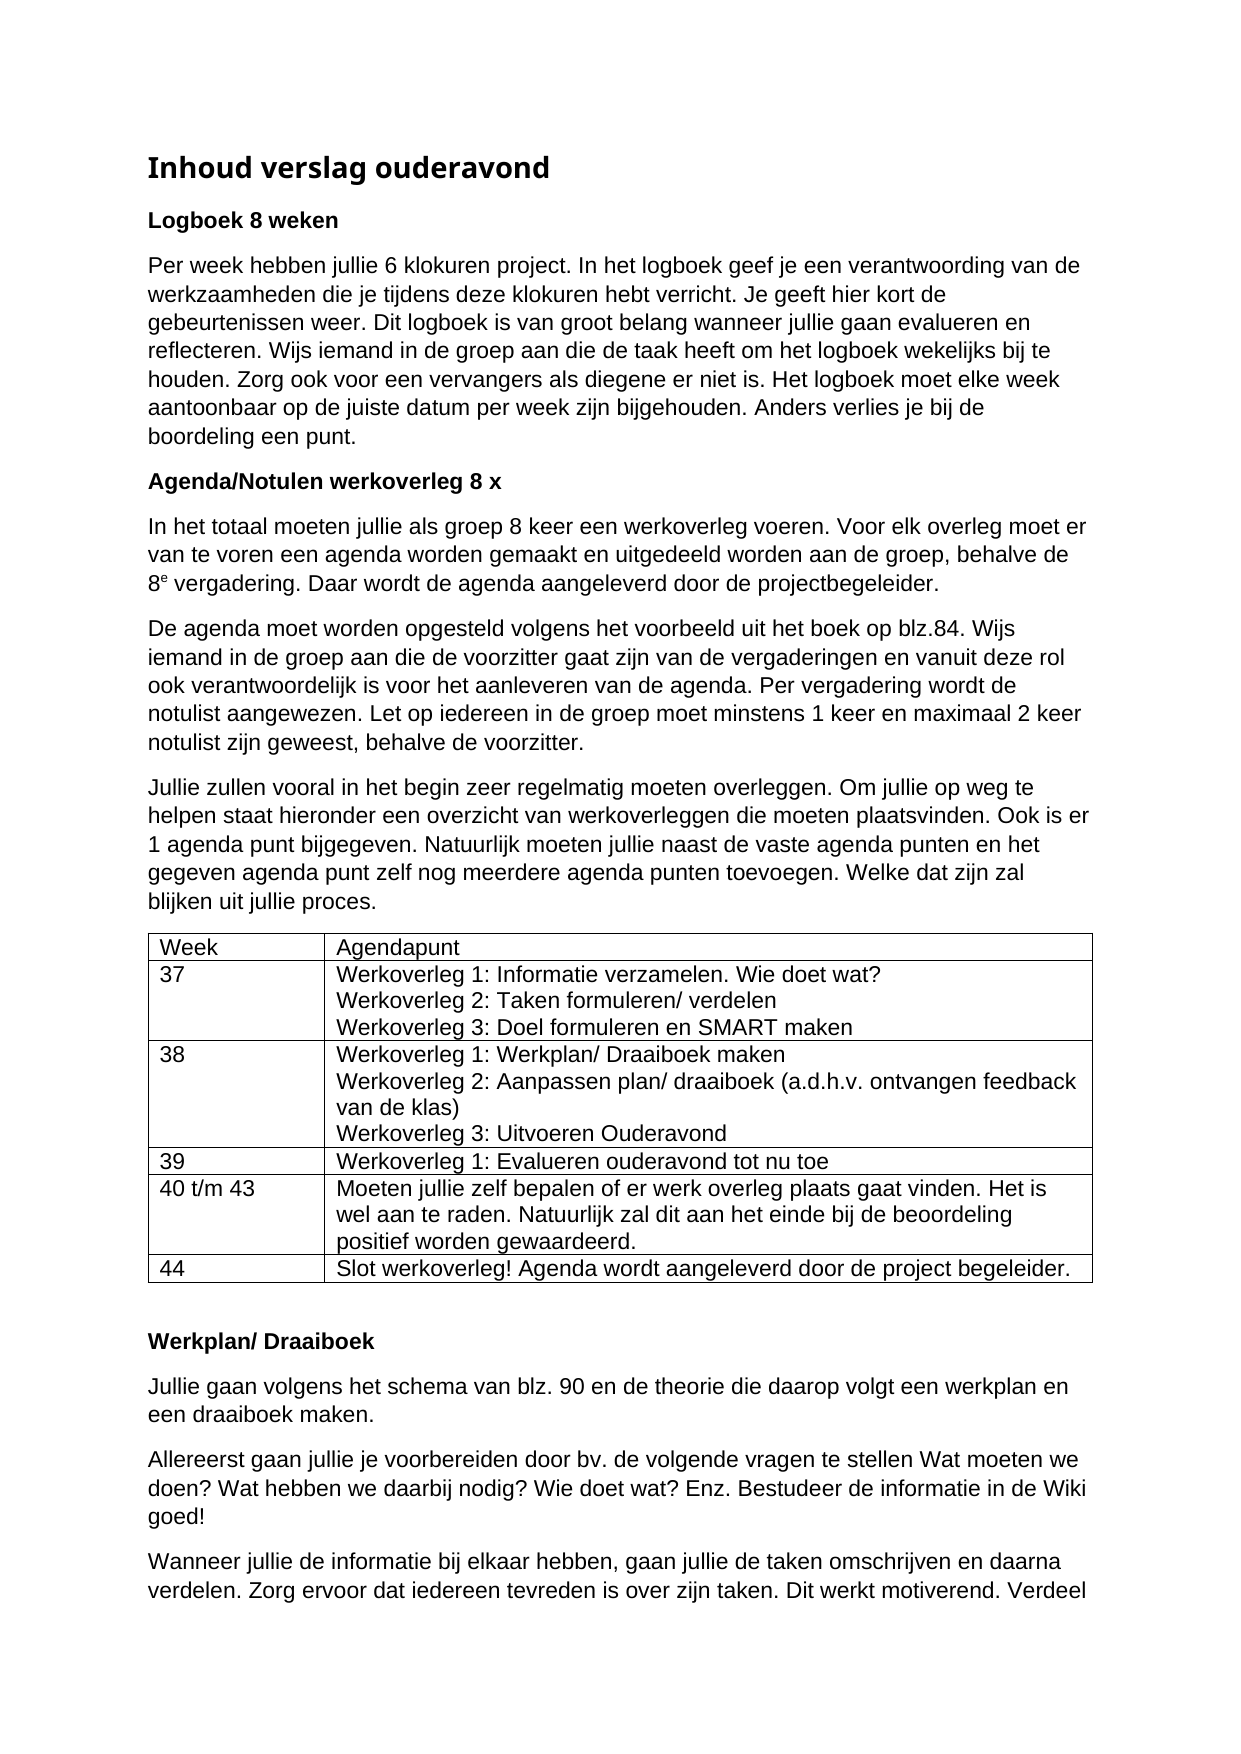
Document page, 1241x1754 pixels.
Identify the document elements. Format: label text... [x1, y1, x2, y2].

table_cell Moeten jullie zelf bepalen of er werk overleg plaats gaat vinden. Het is wel aan te raden. Natuurlijk zal dit aan het einde bij de beoordeling positief worden gewaardeerd. [325, 1175, 1092, 1254]
table_header Week [149, 934, 324, 960]
table_cell Werkoverleg 1: Evalueren ouderavond tot nu toe [325, 1148, 1092, 1174]
table_cell Slot werkoverleg! Agenda wordt aangeleverd door de project begeleider. [325, 1255, 1092, 1282]
text In het totaal moeten jullie als groep 8 keer een werkoverleg voeren. Voor elk overleg moet er van te voren een agenda worden gemaakt en uitgedeeld worden aan de groep, behalve de 8e vergadering. Daar wordt de agenda aangeleverd door de projectbegeleider. [148, 513, 1093, 596]
text Werkplan/ Draaiboek [148, 1328, 1093, 1354]
table_cell 37 [149, 961, 324, 1040]
table_cell Werkoverleg 1: Werkplan/ Draaiboek maken Werkoverleg 2: Aanpassen plan/ draaiboek (a.d.h.v. ontvangen feedback van de klas) Werkoverleg 3: Uitvoeren Ouderavond [325, 1041, 1092, 1147]
table_cell 38 [149, 1041, 324, 1147]
text Allereerst gaan jullie je voorbereiden door bv. de volgende vragen te stellen Wat moeten we doen? Wat hebben we daarbij nodig? Wie doet wat? Enz. Bestudeer de informatie in de Wiki goed! [148, 1446, 1093, 1529]
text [148, 1548, 1093, 1603]
table_cell 40 t/m 43 [149, 1175, 324, 1254]
text Inhoud verslag ouderavond [148, 148, 1093, 187]
text Per week hebben jullie 6 klokuren project. In het logboek geef je een verantwoording van de werkzaamheden die je tijdens deze klokuren hebt verricht. Je geeft hier kort de gebeurtenissen weer. Dit logboek is van groot belang wanneer jullie gaan evalueren en reflecteren. Wijs iemand in de groep aan die de taak heeft om het logboek wekelijks bij te houden. Zorg ook voor een vervangers als diegene er niet is. Het logboek moet elke week aantoonbaar op de juiste datum per week zijn bijgehouden. Anders verlies je bij de boordeling een punt. [148, 252, 1093, 449]
text Jullie zullen vooral in het begin zeer regelmatig moeten overleggen. Om jullie op weg te helpen staat hieronder een overzicht van werkoverleggen die moeten plaatsvinden. Ook is er 1 agenda punt bijgegeven. Natuurlijk moeten jullie naast de vaste agenda punten en het gegeven agenda punt zelf nog meerdere agenda punten toevoegen. Welke dat zijn zal blijken uit jullie proces. [148, 774, 1093, 914]
text Logboek 8 weken [148, 207, 1093, 233]
table_cell 39 [149, 1148, 324, 1174]
text Agenda/Notulen werkoverleg 8 x [148, 468, 1093, 494]
table_cell 44 [149, 1255, 324, 1282]
text Jullie gaan volgens het schema van blz. 90 en de theorie die daarop volgt een werkplan en een draaiboek maken. [148, 1373, 1093, 1428]
table_header Agendapunt [325, 934, 1092, 960]
table_cell Werkoverleg 1: Informatie verzamelen. Wie doet wat? Werkoverleg 2: Taken formuleren/ verdelen Werkoverleg 3: Doel formuleren en SMART maken [325, 961, 1092, 1040]
text De agenda moet worden opgesteld volgens het voorbeeld uit het boek op blz.84. Wijs iemand in de groep aan die de voorzitter gaat zijn van de vergaderingen en vanuit deze rol ook verantwoordelijk is voor het aanleveren van de agenda. Per vergadering wordt de notulist aangewezen. Let op iedereen in de groep moet minstens 1 keer en maximaal 2 keer notulist zijn geweest, behalve de voorzitter. [148, 615, 1093, 755]
